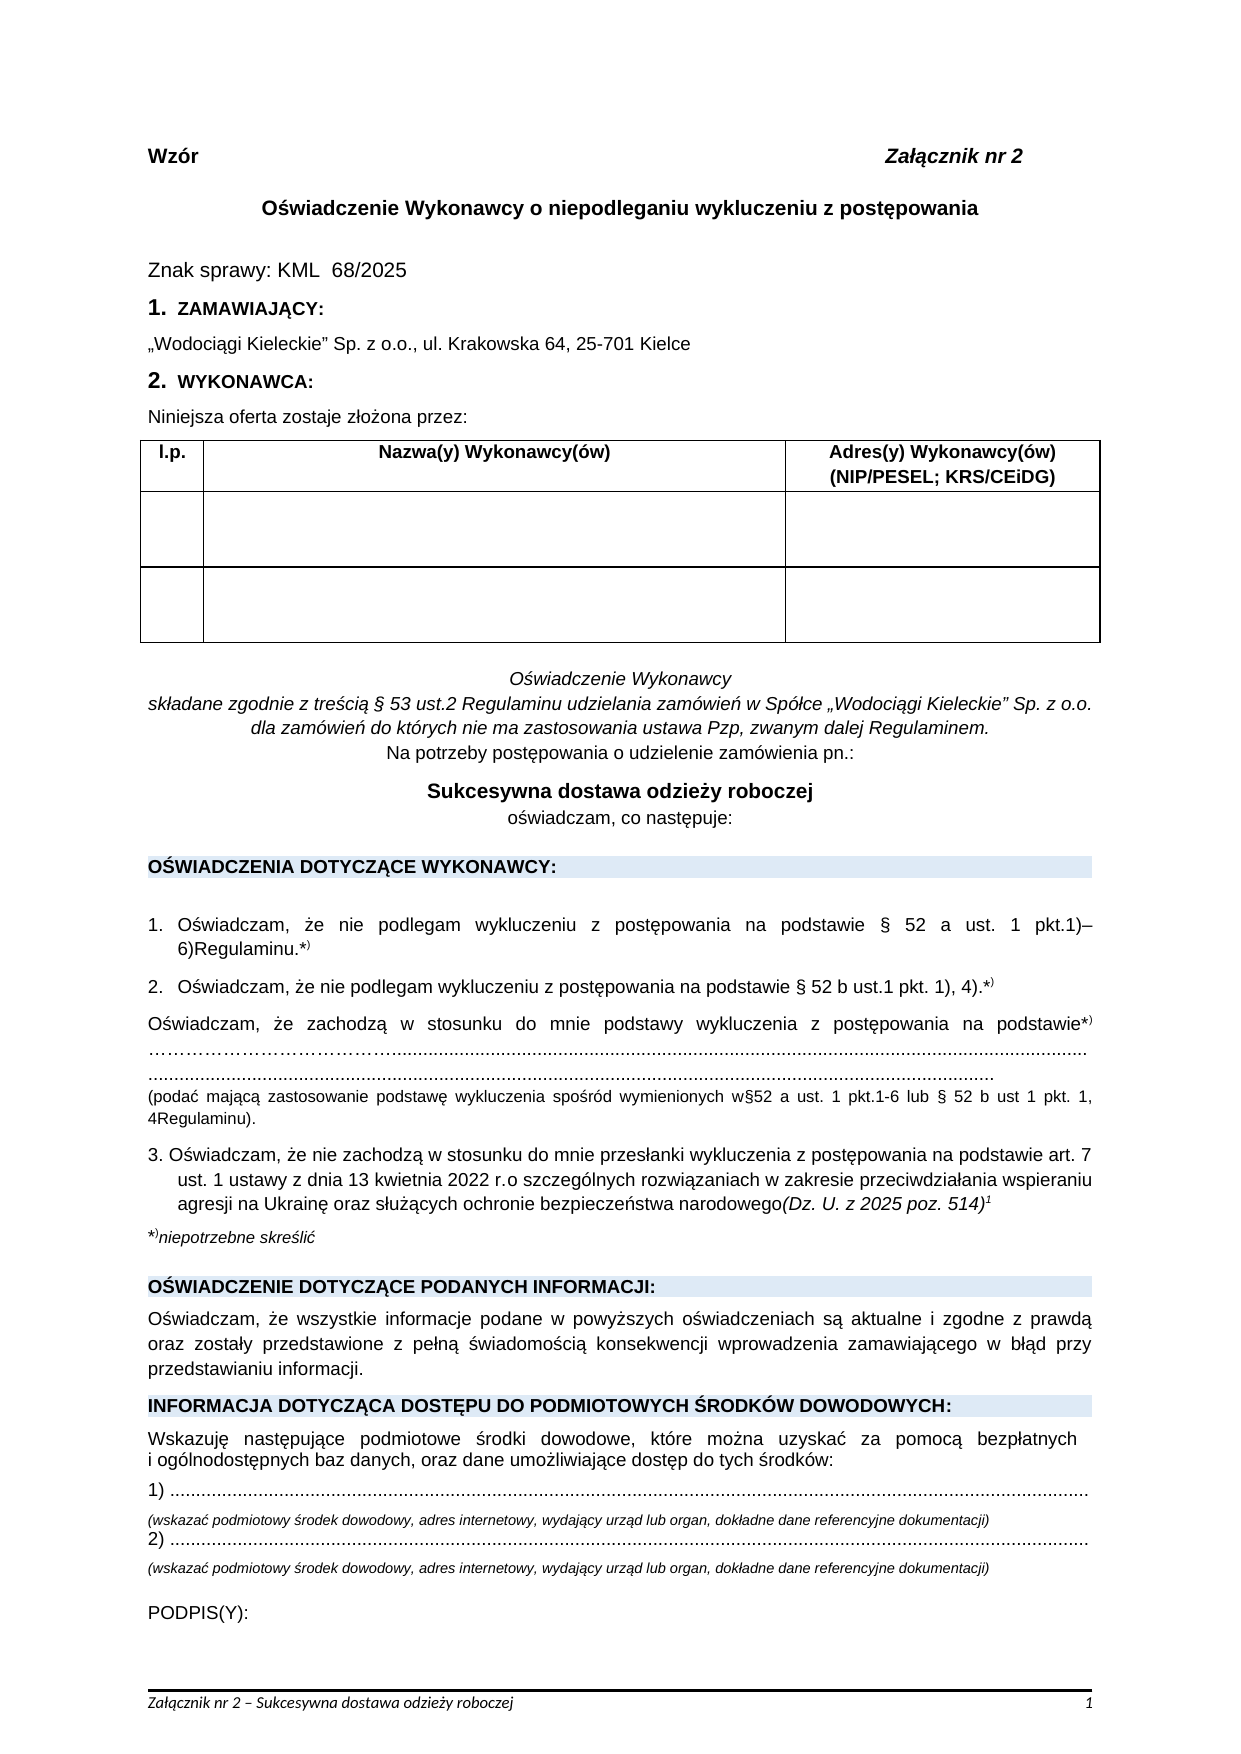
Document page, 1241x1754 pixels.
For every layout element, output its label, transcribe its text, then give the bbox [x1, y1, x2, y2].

list ZAMAWIAJĄCY: [148, 294, 1092, 320]
text 2) ................................................................................................................................................................................. [148, 1528, 1092, 1549]
text 2. Oświadczam, że nie podlegam wykluczeniu z postępowania na podstawie § 52 b ust.1 pkt. 1), 4).*) [148, 976, 1092, 997]
text (podać mającą zastosowanie podstawę wykluczenia spośród wymienionych w§ust. 1 pkt.1-6 lub § 52 b ust 1 pkt. 1, 4Regulaminu). [148, 1087, 1092, 1128]
table_cell [786, 568, 1099, 642]
text *)niepotrzebne skreślić [148, 1226, 1092, 1248]
table_cell [141, 568, 203, 642]
text składane zgodnie z treścią § 53 ust.2 Regulaminu udzielania zamówień w Spółce „Wodociągi Kieleckie” Sp. z o.o. dla zamówień do których nie ma zastosowania ustawa Pzp, zwanym dalej Regulaminem. [148, 692, 1092, 739]
table_cell [204, 568, 785, 642]
text Wzór Załącznik nr 2 [148, 144, 1092, 168]
text Oświadczam, że wszystkie informacje podane w powyższych oświadczeniach są aktualne i zgodne z prawdą oraz zostały przedstawione z pełną świadomością konsekwencji wprowadzenia zamawiającego w błąd przy przedstawianiu informacji. [148, 1308, 1092, 1379]
text Niniejsza oferta zostaje złożona przez: [148, 406, 1092, 427]
text Oświadczenie Wykonawcy [148, 668, 1092, 689]
text Sukcesywna dostawa odzieży roboczej [148, 779, 1092, 803]
table_cell [141, 492, 203, 566]
text (wskazać podmiotowy środek dowodowy, adres internetowy, wydający urząd lub organ, dokładne dane referencyjne dokumentacji) [148, 1560, 1092, 1577]
text Oświadczenie Wykonawcy o niepodleganiu wykluczeniu z postępowania [148, 196, 1092, 220]
text Na potrzeby postępowania o udzielenie zamówienia pn.: [148, 742, 1092, 763]
text Oświadczam, że zachodzą w stosunku do mnie podstawy wykluczenia z postępowania na podstawie*)…………………………………......................................................................................................................................................................................................................................................................................................... [148, 1013, 1092, 1084]
text 3. Oświadczam, że nie zachodzą w stosunku do mnie przesłanki wykluczenia z postępowania na podstawie art. 7 ust. 1 ustawy z dnia 13 kwietnia 2022 r.o szczególnych rozwiązaniach w zakresie przeciwdziałania wspieraniu agresji na Ukrainę oraz służących ochronie bezpieczeństwa narodowego(Dz. U. z 2025 poz. 514)1 [148, 1144, 1092, 1215]
table_header l.p. [141, 441, 203, 491]
text (wskazać podmiotowy środek dowodowy, adres internetowy, wydający urząd lub organ, dokładne dane referencyjne dokumentacji) [148, 1511, 1092, 1528]
table_cell [786, 492, 1099, 566]
text „Wodociągi Kieleckie” Sp. z o.o., ul. Krakowska 64, 25-701 Kielce [148, 333, 1092, 354]
text INFORMACJA DOTYCZĄCA DOSTĘPU DO PODMIOTOWYCH ŚRODKÓW DOWODOWYCH: [148, 1395, 1092, 1417]
table_cell [204, 492, 785, 566]
table_header Nazwa(y) Wykonawcy(ów) [204, 441, 785, 491]
text Wskazuję następujące podmiotowe środki dowodowe, które można uzyskać za pomocą bezpłatnych i ogólnodostępnych baz danych, oraz dane umożliwiające dostęp do tych środków: [148, 1427, 1092, 1471]
list WYKONAWCA: [148, 367, 1092, 393]
text PODPIS(Y): [148, 1602, 1092, 1623]
text 1) ................................................................................................................................................................................. [148, 1479, 1092, 1500]
text Znak sprawy: KML 68/2025 [148, 257, 1092, 281]
text OŚWIADCZENIA DOTYCZĄCE WYKONAWCY: [148, 856, 1092, 878]
text OŚWIADCZENIE DOTYCZĄCE PODANYCH INFORMACJI: [148, 1276, 1092, 1297]
text oświadczam, co następuje: [148, 807, 1092, 828]
table_header Adres(y) Wykonawcy(ów) (NIP/PESEL; KRS/CEiDG) [786, 441, 1099, 491]
text 1. Oświadczam, że nie podlegam wykluczeniu z postępowania na podstawie § 52 a ust. 1 pkt.1)– 6)Regulaminu.*) [148, 913, 1092, 960]
